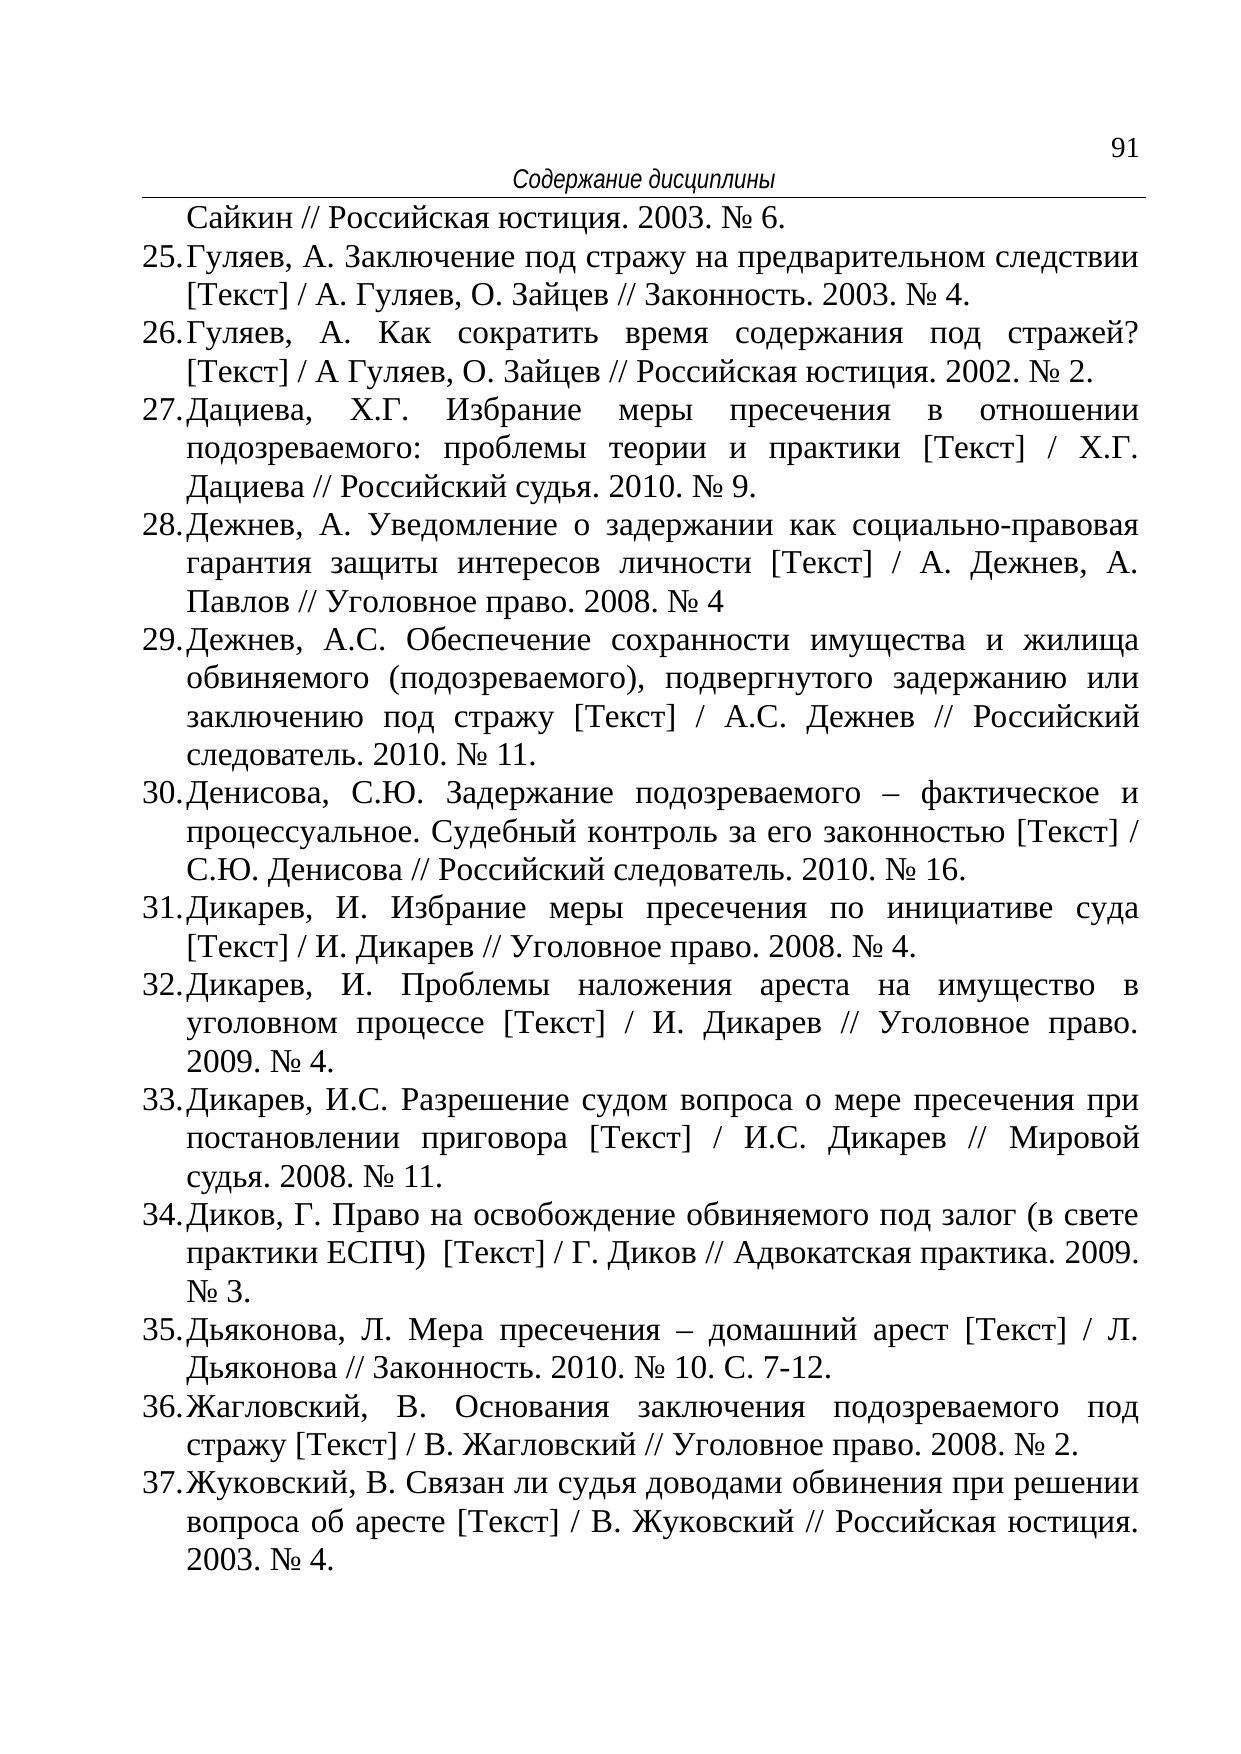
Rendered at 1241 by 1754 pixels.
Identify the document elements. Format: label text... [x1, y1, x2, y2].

list Дьяконова, Л. Мера пресечения – домашний арест [Текст] / Л. Дьяконова // Законность. 2010. № 10. С. 7-12. [142, 1309, 1140, 1386]
list Дежнев, А.С. Обеспечение сохранности имущества и жилища обвиняемого (подозреваемого), подвергнутого задержанию или заключению под стражу [Текст] / А.С. Дежнев // Российский следователь. 2010. № 11. [142, 619, 1140, 773]
list Дациева, Х.Г. Избрание меры пресечения в отношении подозреваемого: проблемы теории и практики [Текст] / Х.Г. Дациева // Российский судья. 2010. № 9. [142, 389, 1140, 504]
list Жуковский, В. Связан ли судья доводами обвинения при решении вопроса об аресте [Текст] / В. Жуковский // Российская юстиция. 2003. № 4. [142, 1463, 1140, 1578]
list Гуляев, А. Заключение под стражу на предварительном следствии [Текст] / А. Гуляев, О. Зайцев // Законность. 2003. № 4. [142, 236, 1140, 313]
list Дикарев, И.С. Разрешение судом вопроса о мере пресечения при постановлении приговора [Текст] / И.С. Дикарев // Мировой судья. 2008. № 11. [142, 1079, 1140, 1194]
list Дежнев, А. Уведомление о задержании как социально-правовая гарантия защиты интересов личности [Текст] / А. Дежнев, А. Павлов // Уголовное право. 2008. № 4 [142, 504, 1140, 619]
list Жагловский, В. Основания заключения подозреваемого под стражу [Текст] / В. Жагловский // Уголовное право. 2008. № 2. [142, 1386, 1140, 1463]
list Дикарев, И. Избрание меры пресечения по инициативе суда [Текст] / И. Дикарев // Уголовное право. 2008. № 4. [142, 888, 1140, 964]
list Диков, Г. Право на освобождение обвиняемого под залог (в свете практики ЕСПЧ) [Текст] / Г. Диков // Адвокатская практика. 2009. № 3. [142, 1194, 1140, 1309]
list Денисова, С.Ю. Задержание подозреваемого – фактическое и процессуальное. Судебный контроль за его законностью [Текст] / С.Ю. Денисова // Российский следователь. 2010. № 16. [142, 773, 1140, 888]
list Гуляев, А. Как сократить время содержания под стражей? [Текст] / А Гуляев, О. Зайцев // Российская юстиция. 2002. № 2. [142, 313, 1140, 389]
list Дикарев, И. Проблемы наложения ареста на имущество в уголовном процессе [Текст] / И. Дикарев // Уголовное право. 2009. № 4. [142, 964, 1140, 1079]
